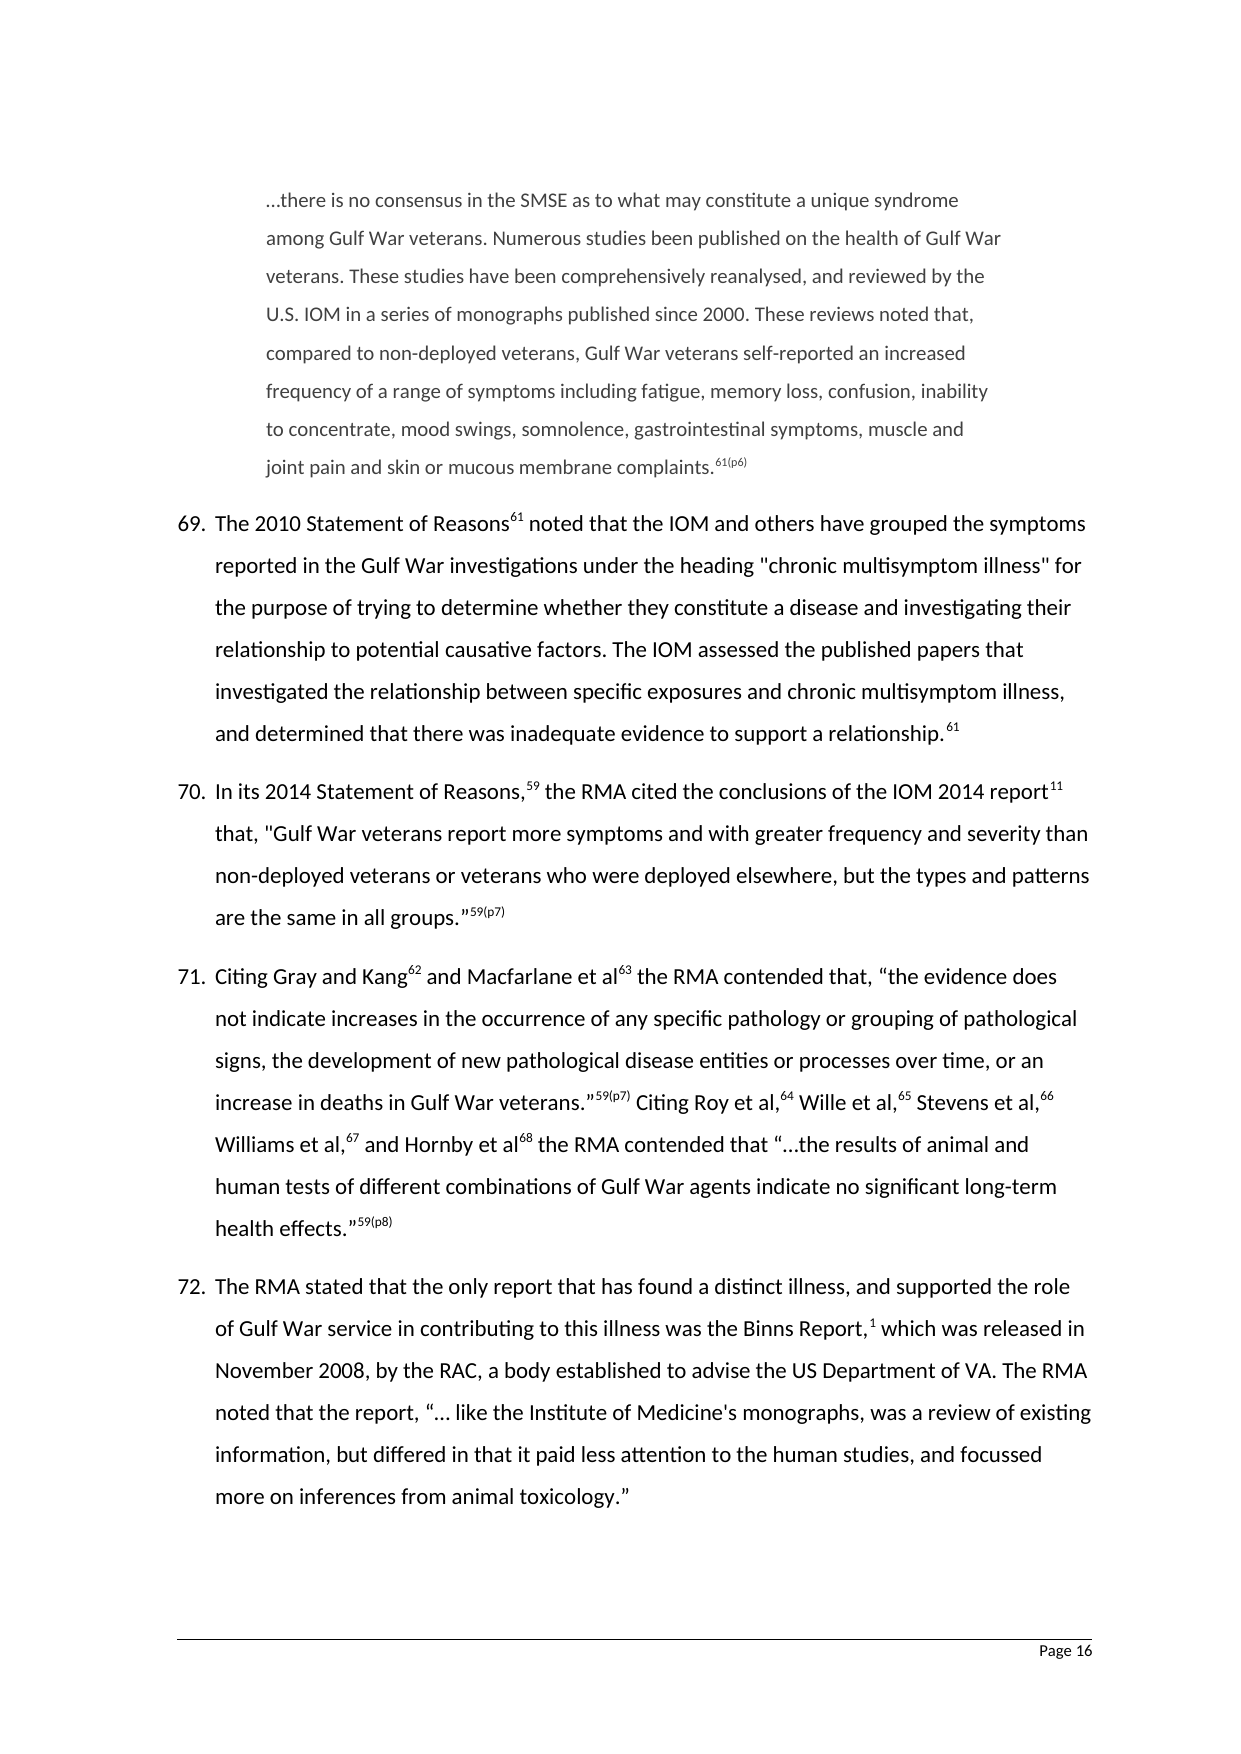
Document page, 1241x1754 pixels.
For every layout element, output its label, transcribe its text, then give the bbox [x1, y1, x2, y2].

text The 2010 Statement of Reasons61 noted that the IOM and others have grouped the symptoms reported in the Gulf War investigations under the heading "chronic multisymptom illness" for the purpose of trying to determine whether they constitute a disease and investigating their relationship to potential causative factors. The IOM assessed the published papers that investigated the relationship between specific exposures and chronic multisymptom illness, and determined that there was inadequate evidence to support a relationship.61 [177, 509, 1092, 747]
text The RMA stated that the only report that has found a distinct illness, and supported the role of Gulf War service in contributing to this illness was the Binns Report,1 which was released in November 2008, by the RAC, a body established to advise the US Department of VA. The RMA noted that the report, “… like the Institute of Medicine's monographs, was a review of existing information, but differed in that it paid less attention to the human studies, and focussed more on inferences from animal toxicology.” [177, 1272, 1092, 1510]
text …there is no consensus in the SMSE as to what may constitute a unique syndrome among Gulf War veterans. Numerous studies been published on the health of Gulf War veterans. These studies have been comprehensively reanalysed, and reviewed by the U.S. IOM in a series of monographs published since 2000. These reviews noted that, compared to non-deployed veterans, Gulf War veterans self-reported an increased frequency of a range of symptoms including fatigue, memory loss, confusion, inability to concentrate, mood swings, somnolence, gastrointestinal symptoms, muscle and joint pain and skin or mucous membrane complaints.61(p6) [266, 187, 1003, 479]
text In its 2014 Statement of Reasons,59 the RMA cited the conclusions of the IOM 2014 report11 that, "Gulf War veterans report more symptoms and with greater frequency and severity than non-deployed veterans or veterans who were deployed elsewhere, but the types and patterns are the same in all groups.”59(p7) [177, 777, 1092, 931]
text Citing Gray and Kang62 and Macfarlane et al63 the RMA contended that, “the evidence does not indicate increases in the occurrence of any specific pathology or grouping of pathological signs, the development of new pathological disease entities or processes over time, or an increase in deaths in Gulf War veterans.”59(p7) Citing Roy et al,64 Wille et al,65 Stevens et al,66 Williams et al,67 and Hornby et al68 the RMA contended that “…the results of animal and human tests of different combinations of Gulf War agents indicate no significant long-term health effects.”59(p8) [177, 962, 1092, 1242]
